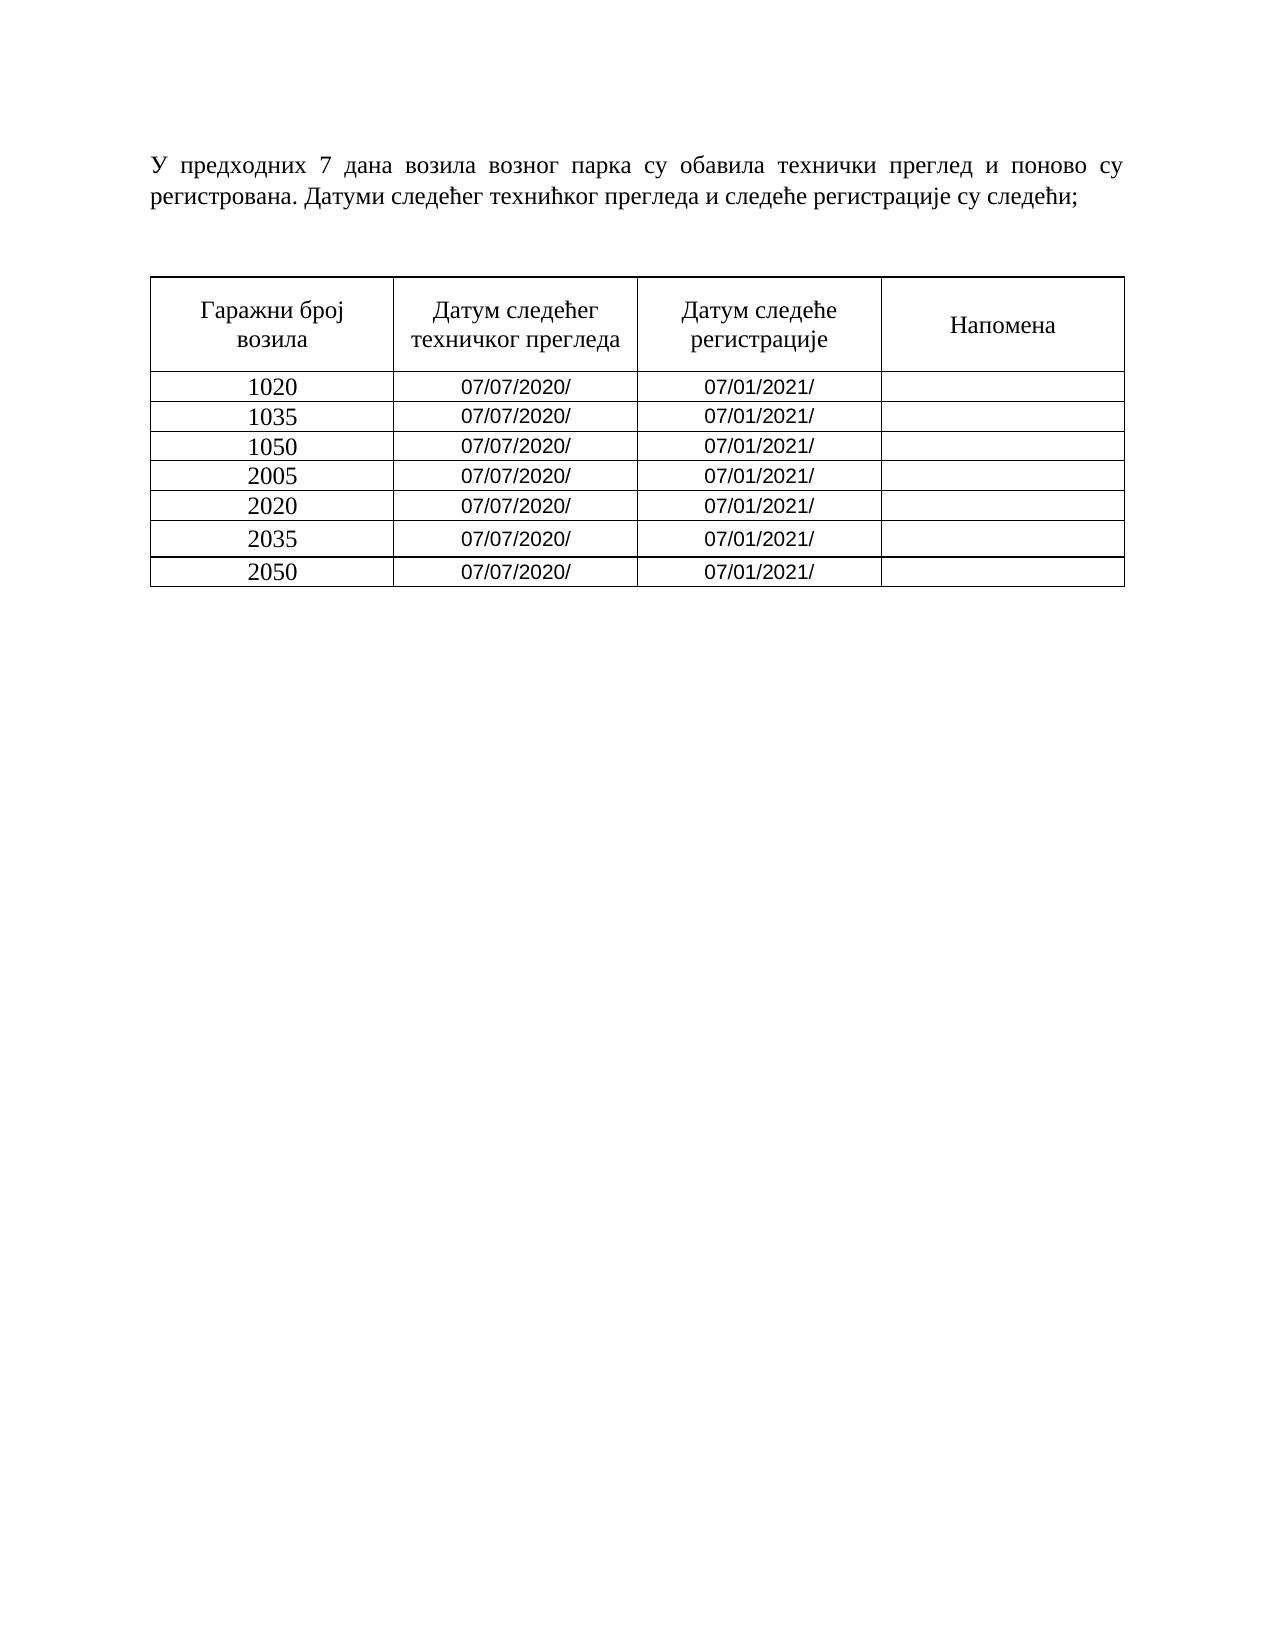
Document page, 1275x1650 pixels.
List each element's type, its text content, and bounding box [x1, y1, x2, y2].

table_header Напомена [882, 278, 1124, 371]
table_cell [882, 461, 1124, 490]
table_cell [882, 402, 1124, 431]
table_cell 07/07/2020/ [394, 558, 637, 586]
table_cell 1020 [151, 372, 393, 401]
table_header Гаражни број возила [151, 278, 393, 371]
table_cell 07/01/2021/ [638, 372, 881, 401]
table_cell 1035 [151, 402, 393, 431]
table_cell [882, 491, 1124, 520]
table_cell 07/07/2020/ [394, 402, 637, 431]
table_cell 2020 [151, 491, 393, 520]
table_cell 07/01/2021/ [638, 402, 881, 431]
table_header Датум следеће регистрације [638, 278, 881, 371]
table_cell 07/07/2020/ [394, 461, 637, 490]
table_cell [882, 521, 1124, 556]
table_cell 07/01/2021/ [638, 558, 881, 586]
text У предходних 7 дана возила возног парка су обавила технички преглед и поново су регистрована. Датуми следећег технићког прегледа и следеће регистрације су следећи; [150, 150, 1125, 210]
table_cell [882, 432, 1124, 460]
table_cell 07/07/2020/ [394, 432, 637, 460]
table_header Датум следећег техничког прегледа [394, 278, 637, 371]
table_cell 07/01/2021/ [638, 521, 881, 556]
table_cell 2005 [151, 461, 393, 490]
table_cell 07/07/2020/ [394, 521, 637, 556]
table_cell [882, 372, 1124, 401]
table_cell 07/07/2020/ [394, 372, 637, 401]
table_cell [882, 558, 1124, 586]
table_cell 07/01/2021/ [638, 432, 881, 460]
table_cell 2035 [151, 521, 393, 556]
table_cell 2050 [151, 558, 393, 586]
table_cell 1050 [151, 432, 393, 460]
table_cell 07/07/2020/ [394, 491, 637, 520]
table_cell 07/01/2021/ [638, 461, 881, 490]
table_cell 07/01/2021/ [638, 491, 881, 520]
